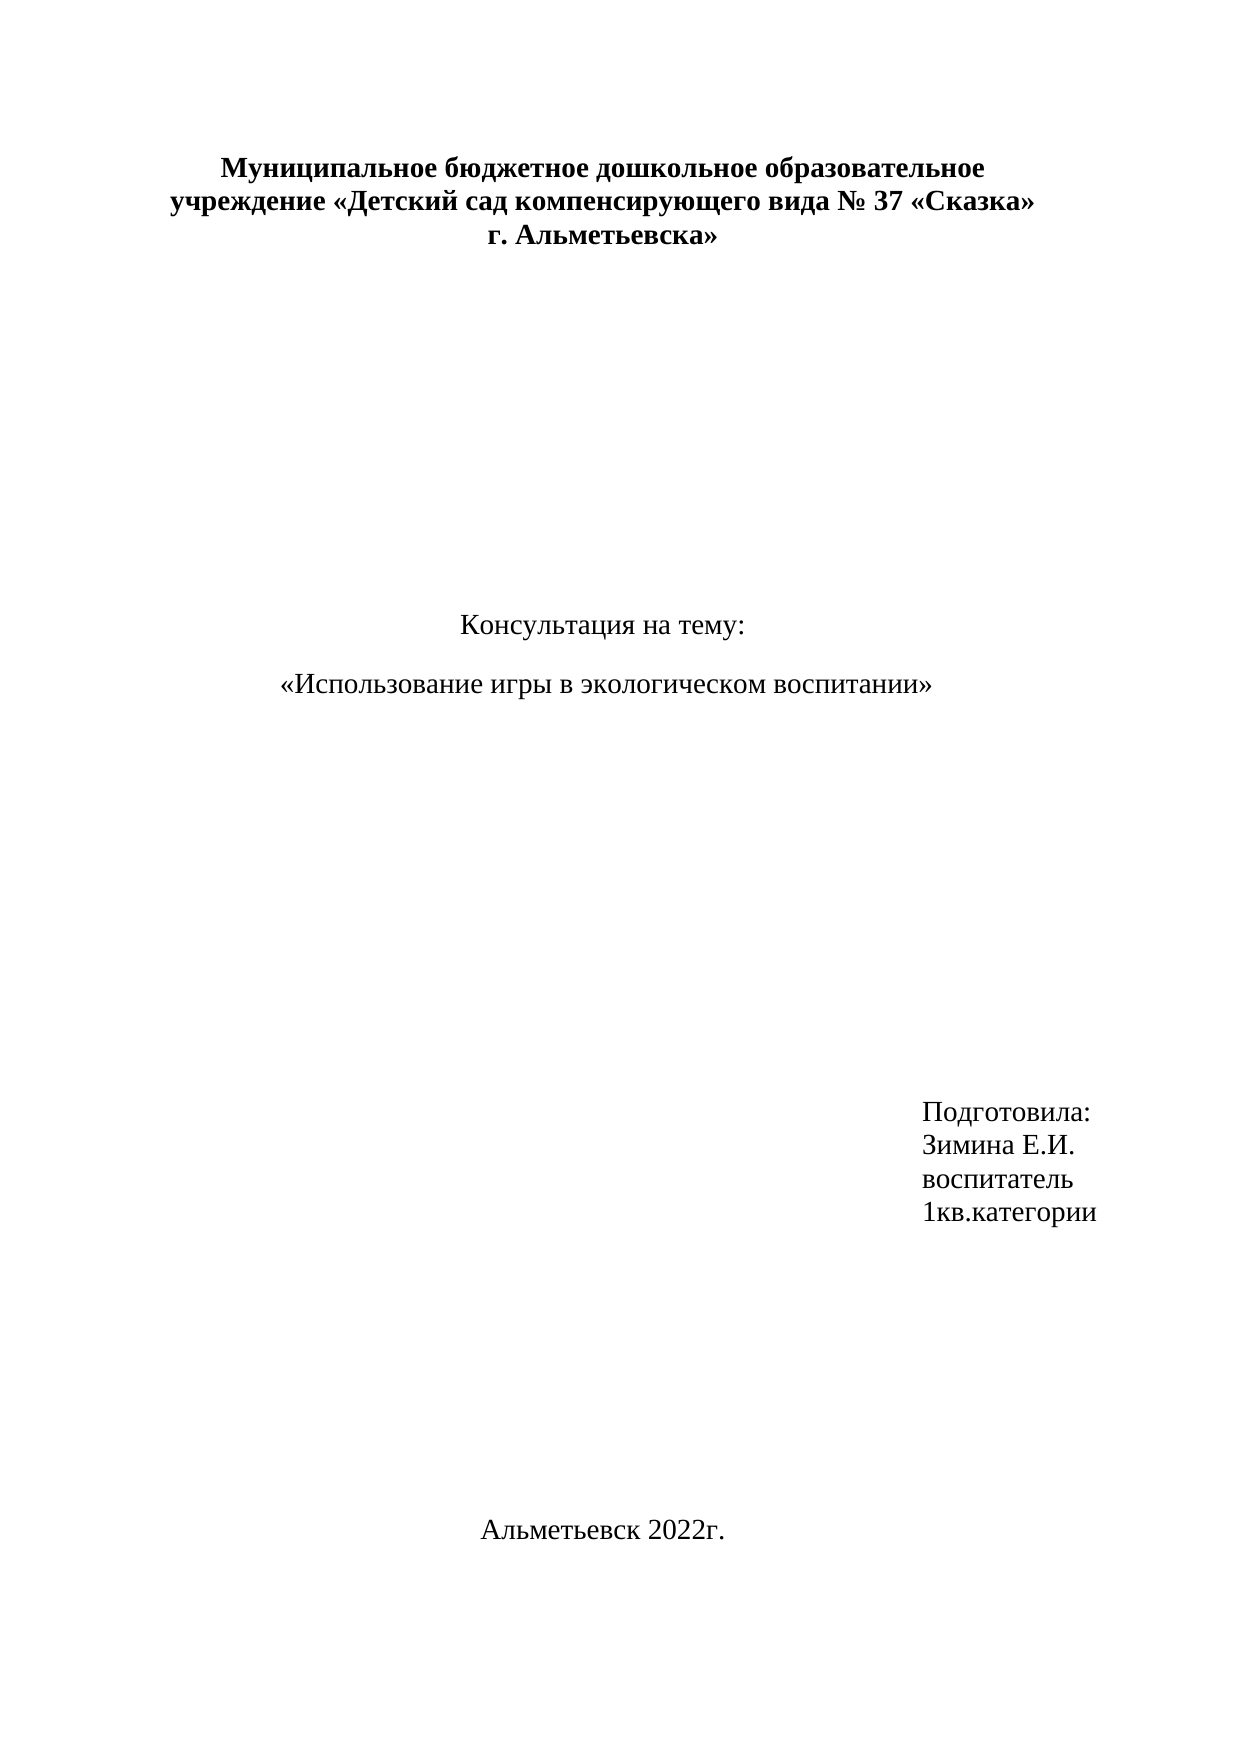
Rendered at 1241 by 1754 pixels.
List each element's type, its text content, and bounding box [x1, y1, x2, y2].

text Альметьевск 2022г. [112, 1512, 1093, 1546]
text Консультация на тему: [112, 607, 1093, 640]
text воспитатель [112, 1161, 1126, 1194]
text «Использование игры в экологическом воспитании» [112, 666, 1093, 700]
text 1кв.категории [112, 1194, 1126, 1228]
text Муниципальное бюджетное дошкольное образовательное [112, 150, 1093, 183]
text учреждение «Детский сад компенсирующего вида № 37 «Сказка» [112, 183, 1093, 217]
text Зимина Е.И. [112, 1127, 1126, 1161]
text Подготовила: [112, 1094, 1093, 1127]
text г. Альметьевска» [112, 217, 1093, 251]
